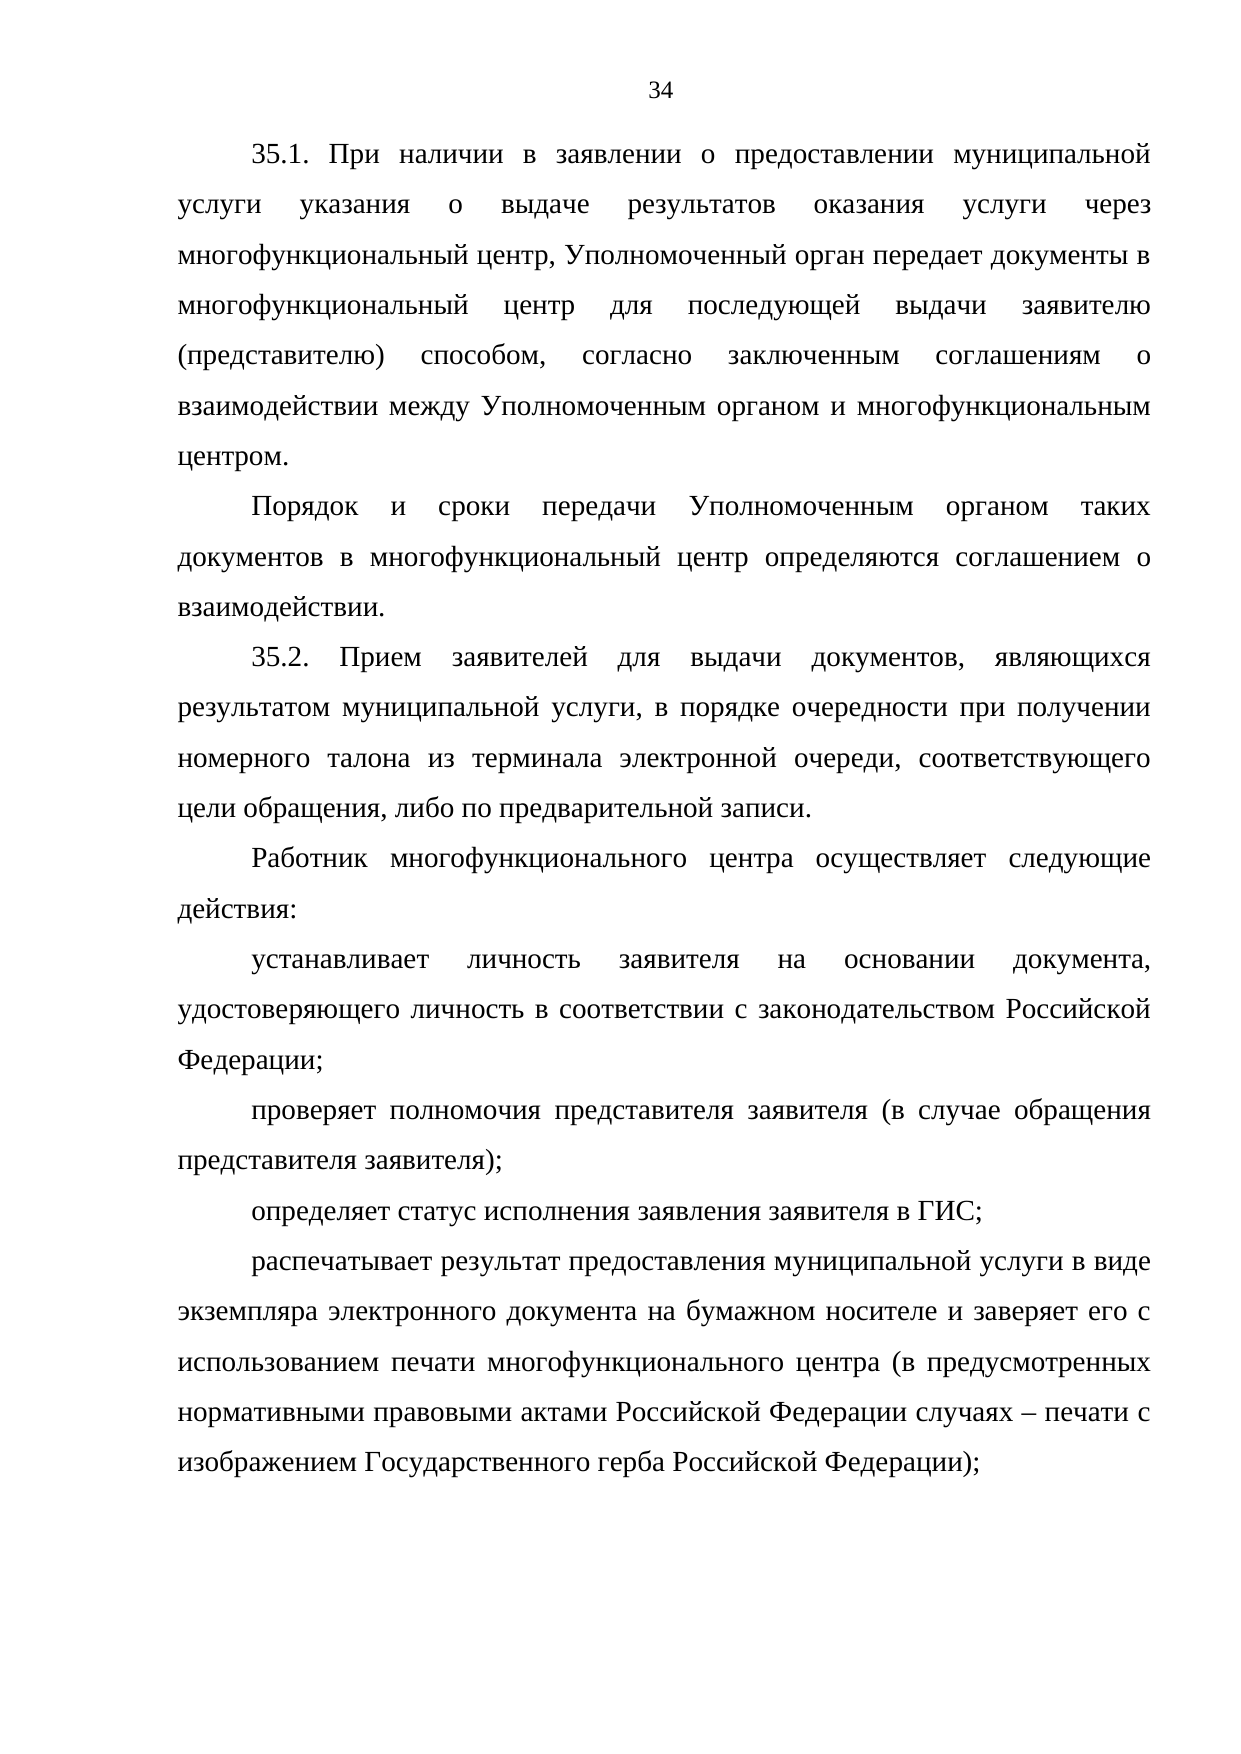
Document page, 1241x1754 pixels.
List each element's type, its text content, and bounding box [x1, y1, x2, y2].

text 35.2. Прием заявителей для выдачи документов, являющихся результатом муниципальной услуги, в порядке очередности при получении номерного талона из терминала электронной очереди, соответствующего цели обращения, либо по предварительной записи. [177, 639, 1152, 824]
text 35.1. При наличии в заявлении о предоставлении муниципальной услуги указания о выдаче результатов оказания услуги через многофункциональный центр, Уполномоченный орган передает документы в многофункциональный центр для последующей выдачи заявителю (представителю) способом, согласно заключенным соглашениям о взаимодействии между Уполномоченным органом и многофункциональным центром. [177, 136, 1152, 472]
text Порядок и сроки передачи Уполномоченным органом таких документов в многофункциональный центр определяются соглашением о взаимодействии. [177, 488, 1152, 622]
text распечатывает результат предоставления муниципальной услуги в виде экземпляра электронного документа на бумажном носителе и заверяет его с использованием печати многофункционального центра (в предусмотренных нормативными правовыми актами Российской Федерации случаях – печати с изображением Государственного герба Российской Федерации); [177, 1243, 1152, 1478]
text Работник многофункционального центра осуществляет следующие действия: [177, 841, 1152, 924]
text проверяет полномочия представителя заявителя (в случае обращения представителя заявителя); [177, 1092, 1152, 1176]
text устанавливает личность заявителя на основании документа, удостоверяющего личность в соответствии с законодательством Российской Федерации; [177, 941, 1152, 1075]
text определяет статус исполнения заявления заявителя в ГИС; [177, 1193, 1152, 1226]
